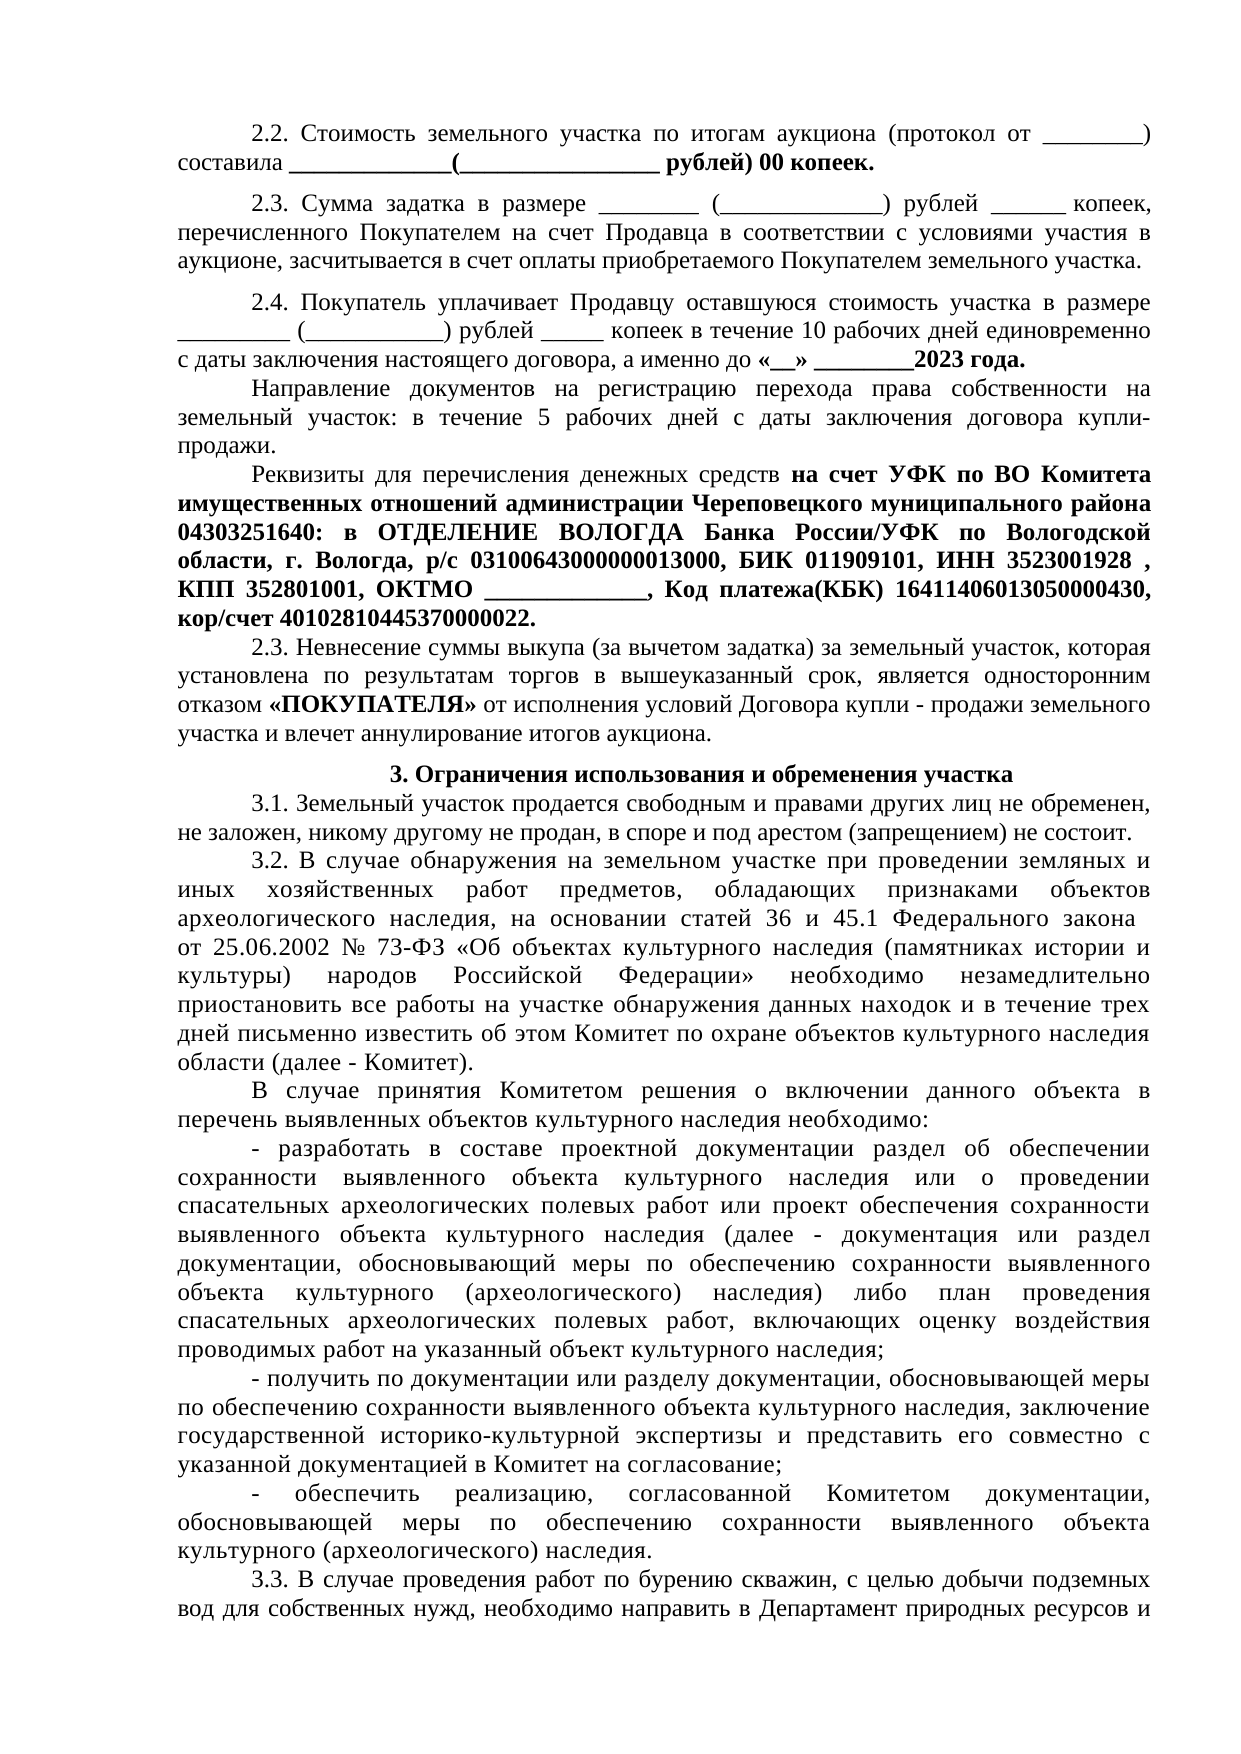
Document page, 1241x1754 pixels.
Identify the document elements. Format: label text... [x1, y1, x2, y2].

text - обеспечить реализацию, согласованной Комитетом документации, обосновывающей меры по обеспечению сохранности выявленного объекта культурного (археологического) наследия. [177, 1478, 1152, 1564]
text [177, 1564, 1152, 1622]
text 3.2. В случае обнаружения на земельном участке при проведении земляных и иных хозяйственных работ предметов, обладающих признаками объектов археологического наследия, на основании статей 36 и 45.1 Федерального закона от 25.06.2002 № 73-ФЗ «Об объектах культурного наследия (памятниках истории и культуры) народов Российской Федерации» необходимо незамедлительно приостановить все работы на участке обнаружения данных находок и в течение трех дней письменно известить об этом Комитет по охране объектов культурного наследия области (далее - Комитет). [177, 846, 1152, 1076]
text Направление документов на регистрацию перехода права собственности на земельный участок: в течение 5 рабочих дней с даты заключения договора купли-продажи. [177, 373, 1152, 459]
text - разработать в составе проектной документации раздел об обеспечении сохранности выявленного объекта культурного наследия или о проведении спасательных археологических полевых работ или проект обеспечения сохранности выявленного объекта культурного наследия (далее - документация или раздел документации, обосновывающий меры по обеспечению сохранности выявленного объекта культурного (археологического) наследия) либо план проведения спасательных археологических полевых работ, включающих оценку воздействия проводимых работ на указанный объект культурного наследия; [177, 1133, 1152, 1363]
text 3.1. Земельный участок продается свободным и правами других лиц не обременен, не заложен, никому другому не продан, в споре и под арестом (запрещением) не состоит. [177, 788, 1152, 846]
text 3. Ограничения использования и обременения участка [177, 759, 1152, 788]
text Реквизиты для перечисления денежных средств на счет УФК по ВО Комитета имущественных отношений администрации Череповецкого муниципального района 04303251640: в ОТДЕЛЕНИЕ ВОЛОГДА Банка России/УФК по Вологодской области, г. Вологда, р/с 03100643000000013000, БИК 011909101, ИНН 3523001928 , КПП 352801001, ОКТМО _____________, Код платежа(КБК) 16411406013050000430, кор/счет 40102810445370000022. [177, 459, 1152, 632]
text 2.2. Стоимость земельного участка по итогам аукциона (протокол от ________) составила _____________(________________ рублей) 00 копеек. [177, 118, 1152, 176]
text 2.3. Сумма задатка в размере ________ (_____________) рублей ______ копеек, перечисленного Покупателем на счет Продавца в соответствии с условиями участия в аукционе, засчитывается в счет оплаты приобретаемого Покупателем земельного участка. [177, 188, 1152, 274]
text 2.4. Покупатель уплачивает Продавцу оставшуюся стоимость участка в размере _________ (___________) рублей _____ копеек в течение 10 рабочих дней единовременно с даты заключения настоящего договора, а именно до «__» ________2023 года. [177, 287, 1152, 373]
text В случае принятия Комитетом решения о включении данного объекта в перечень выявленных объектов культурного наследия необходимо: [177, 1076, 1152, 1133]
text - получить по документации или разделу документации, обосновывающей меры по обеспечению сохранности выявленного объекта культурного наследия, заключение государственной историко-культурной экспертизы и представить его совместно с указанной документацией в Комитет на согласование; [177, 1363, 1152, 1478]
text 2.3. Невнесение суммы выкупа (за вычетом задатка) за земельный участок, которая установлена по результатам торгов в вышеуказанный срок, является односторонним отказом «ПОКУПАТЕЛЯ» от исполнения условий Договора купли - продажи земельного участка и влечет аннулирование итогов аукциона. [177, 632, 1152, 747]
